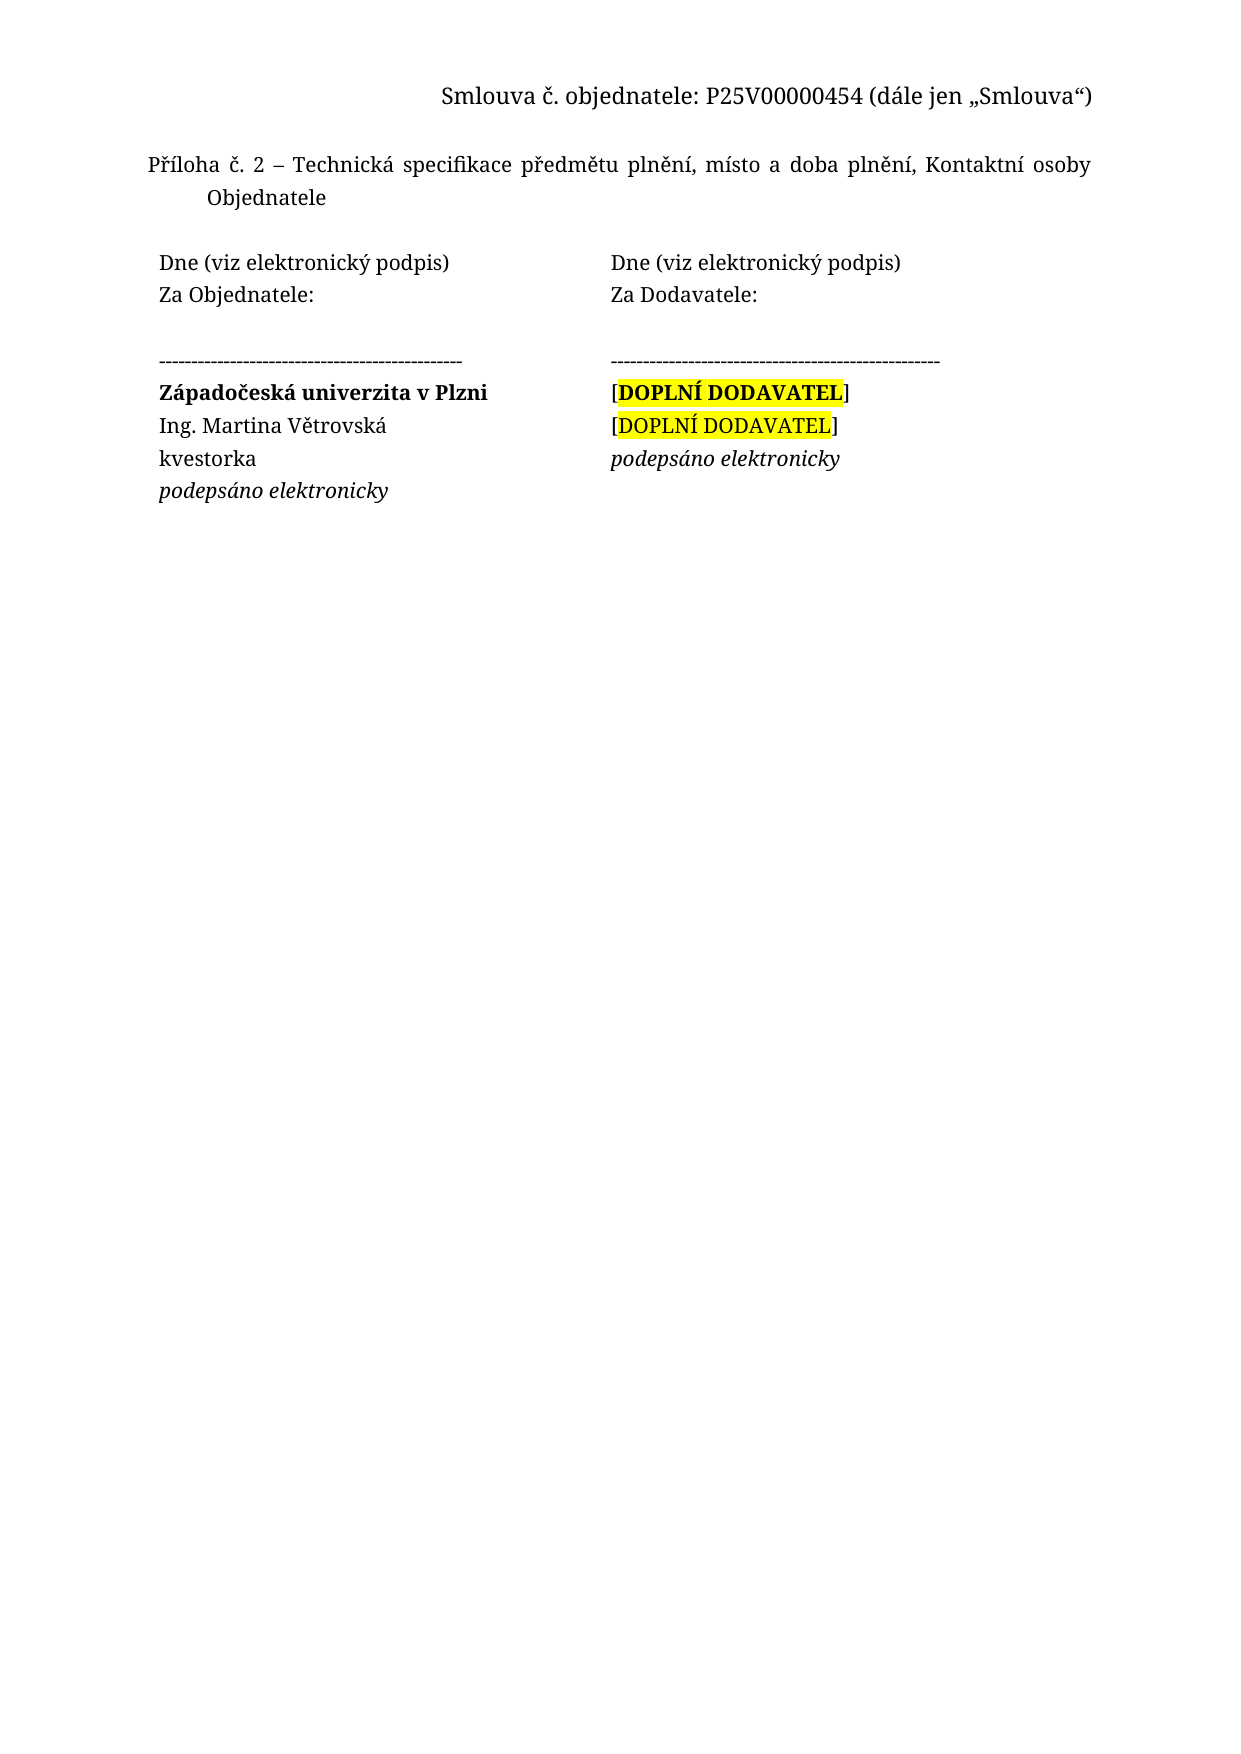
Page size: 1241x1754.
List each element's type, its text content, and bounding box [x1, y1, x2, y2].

table_header Dne (viz elektronický podpis) Za Dodavatele: --------------------------------------------------- [DOPLNÍ DODAVATEL] [DOPLNÍ DODAVATEL] podepsáno elektronicky [599, 248, 1051, 508]
text Příloha č. 2 – Technická specifikace předmětu plnění, místo a doba plnění, Kontaktní osoby Objednatele [148, 150, 1093, 211]
table_header Dne (viz elektronický podpis) Za Objednatele: ----------------------------------------------- Západočeská univerzita v Plzni Ing. Martina Větrovská kvestorka podepsáno elektronicky [148, 248, 599, 508]
